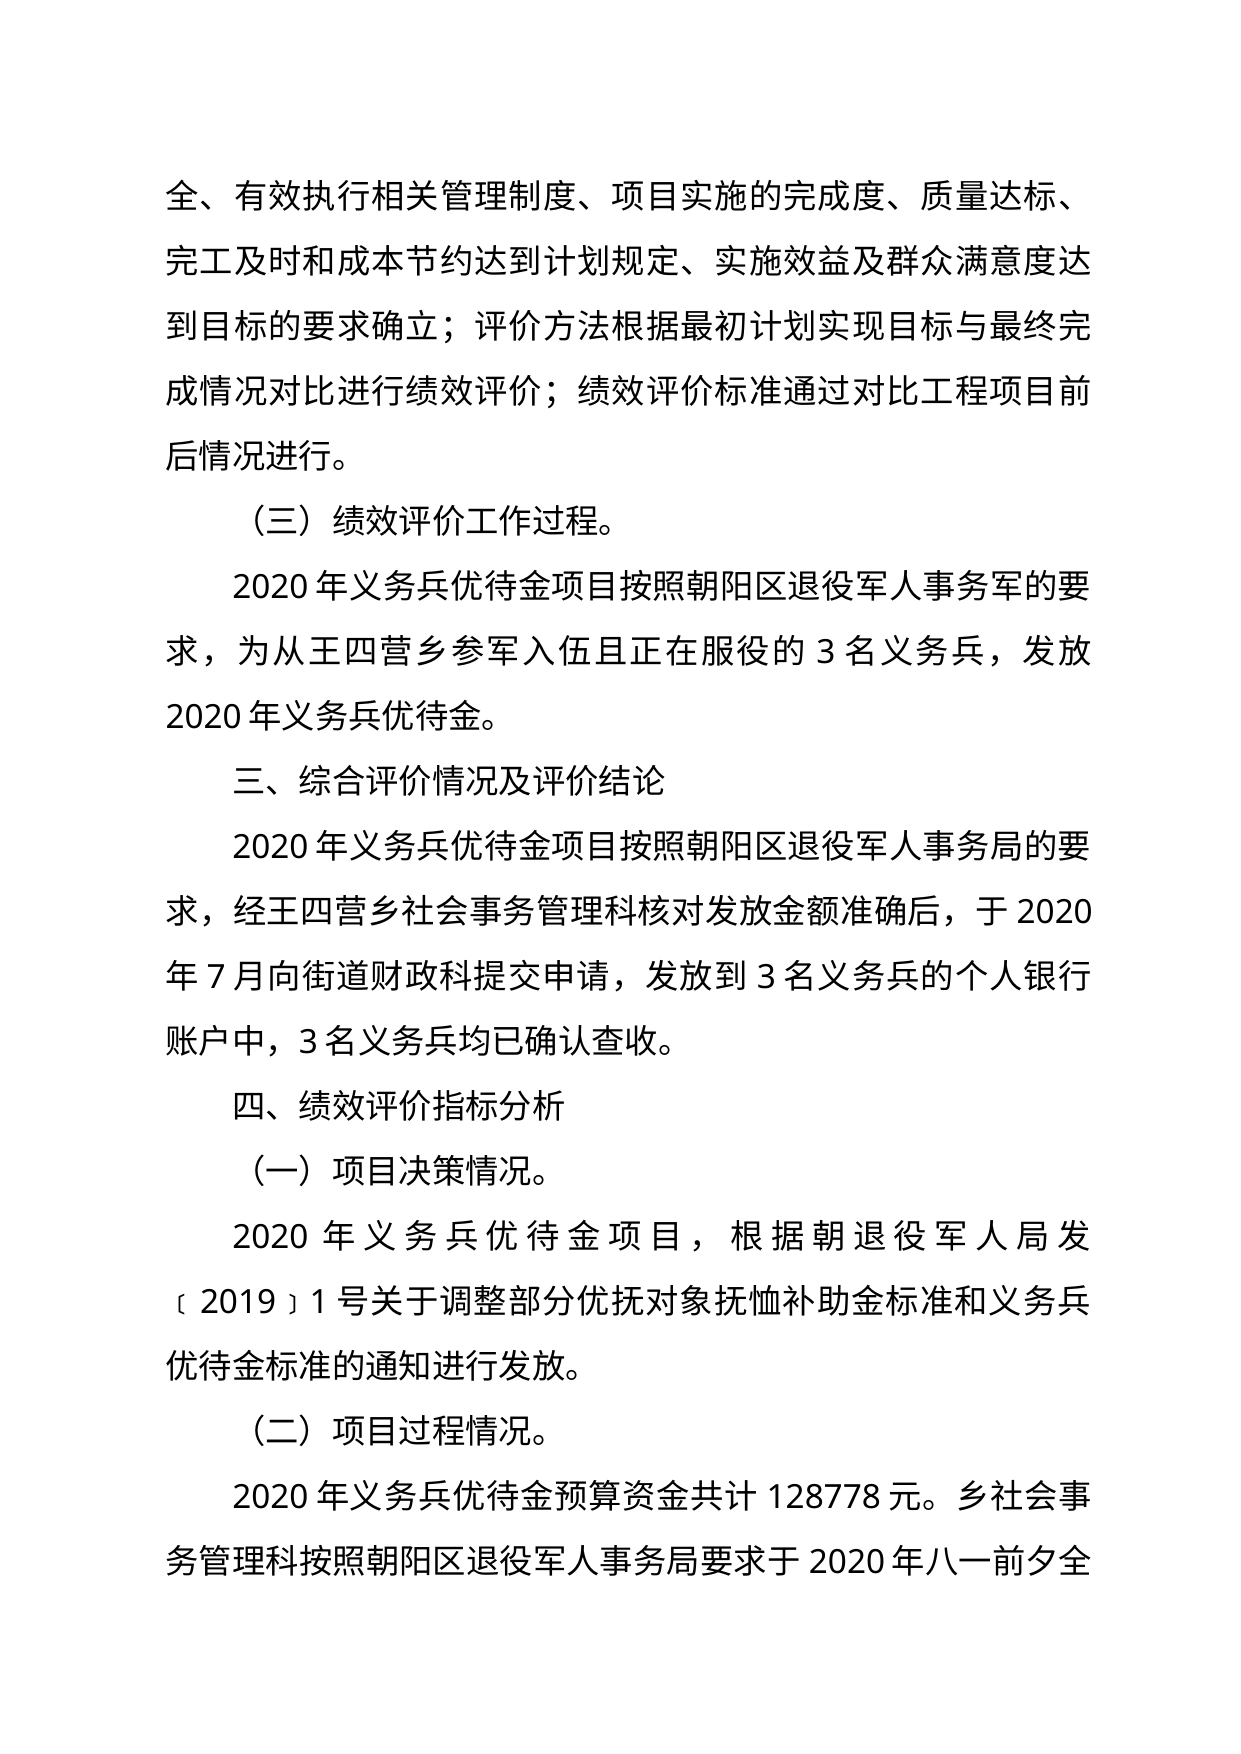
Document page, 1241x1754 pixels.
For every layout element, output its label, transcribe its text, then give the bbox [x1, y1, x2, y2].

text 2020年义务兵优待金项目，根据朝退役军人局发﹝2019﹞1号关于调整部分优抚对象抚恤补助金标准和义务兵优待金标准的通知进行发放。 [165, 1202, 1092, 1397]
text 四、绩效评价指标分析 [165, 1072, 1092, 1137]
text 2020年义务兵优待金项目按照朝阳区退役军人事务军的要求，为从王四营乡参军入伍且正在服役的3名义务兵，发放2020年义务兵优待金。 [165, 552, 1092, 747]
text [165, 1462, 1092, 1592]
text （三）绩效评价工作过程。 [165, 487, 1092, 552]
text （一）项目决策情况。 [165, 1137, 1092, 1202]
text 三、综合评价情况及评价结论 [165, 747, 1092, 812]
text （二）项目过程情况。 [165, 1397, 1092, 1462]
text 2020年义务兵优待金项目按照朝阳区退役军人事务局的要求，经王四营乡社会事务管理科核对发放金额准确后，于2020年7月向街道财政科提交申请，发放到3名义务兵的个人银行账户中，3名义务兵均已确认查收。 [165, 812, 1092, 1072]
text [165, 162, 1092, 487]
